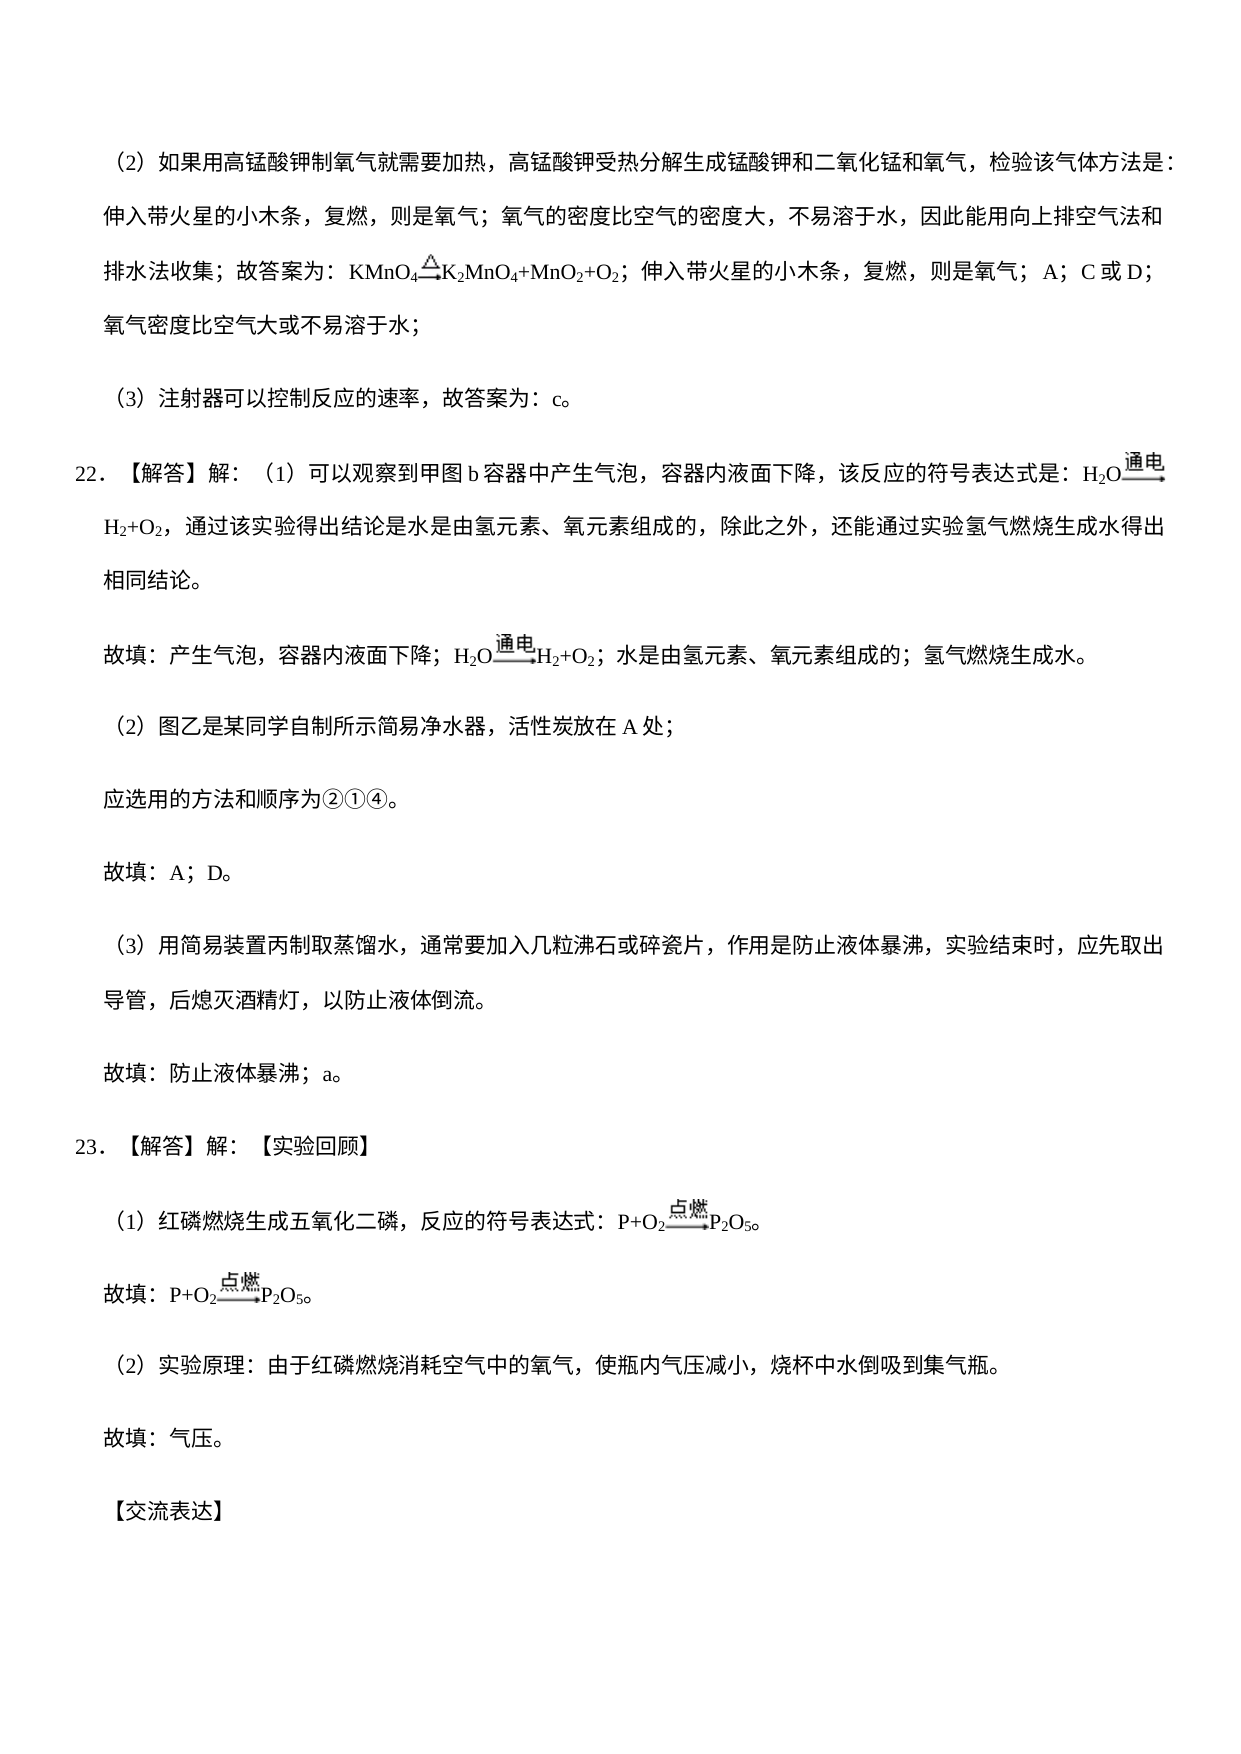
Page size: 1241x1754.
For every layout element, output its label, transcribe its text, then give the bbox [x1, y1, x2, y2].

text （2）图乙是某同学自制所示简易净水器，活性炭放在A处； [103, 707, 1165, 743]
text （1）红磷燃烧生成五氧化二磷，反应的符号表达式：P+O2P2O5。 [103, 1199, 1165, 1236]
picture [216, 1272, 261, 1303]
text 应选用的方法和顺序为②①④。 [103, 780, 1165, 816]
text （2）如果用高锰酸钾制氧气就需要加热，高锰酸钾受热分解生成锰酸钾和二氧化锰和氧气，检验该气体方法是：伸入带火星的小木条，复燃，则是氧气；氧气的密度比空气的密度大，不易溶于水，因此能用向上排空气法和排水法收集；故答案为：KMnO4K2MnO4+MnO2+O2；伸入带火星的小木条，复燃，则是氧气；A；C或D；氧气密度比空气大或不易溶于水； [103, 142, 1165, 342]
picture [665, 1199, 709, 1230]
text 故填：A；D。 [103, 853, 1165, 889]
text （3）用简易装置丙制取蒸馏水，通常要加入几粒沸石或碎瓷片，作用是防止液体暴沸，实验结束时，应先取出导管，后熄灭酒精灯，以防止液体倒流。 [103, 926, 1165, 1017]
text （3）注射器可以控制反应的速率，故答案为：c。 [103, 379, 1165, 415]
text 故填：防止液体暴沸；a。 [103, 1053, 1165, 1090]
picture [417, 253, 442, 280]
picture [492, 634, 537, 664]
text 故填：P+O2P2O5。 [103, 1273, 1165, 1309]
picture [1121, 452, 1166, 482]
text 22．【解答】解：（1）可以观察到甲图b容器中产生气泡，容器内液面下降，该反应的符号表达式是：H2OH2+O2，通过该实验得出结论是水是由氢元素、氧元素组成的，除此之外，还能通过实验氢气燃烧生成水得出相同结论。 [75, 452, 1165, 597]
text 故填：产生气泡，容器内液面下降；H2OH2+O2；水是由氢元素、氧元素组成的；氢气燃烧生成水。 [103, 634, 1165, 670]
text 【交流表达】 [103, 1492, 1165, 1528]
text 故填：气压。 [103, 1419, 1165, 1455]
text （2）实验原理：由于红磷燃烧消耗空气中的氧气，使瓶内气压减小，烧杯中水倒吸到集气瓶。 [103, 1346, 1165, 1382]
text 23．【解答】解：【实验回顾】 [75, 1127, 1165, 1163]
